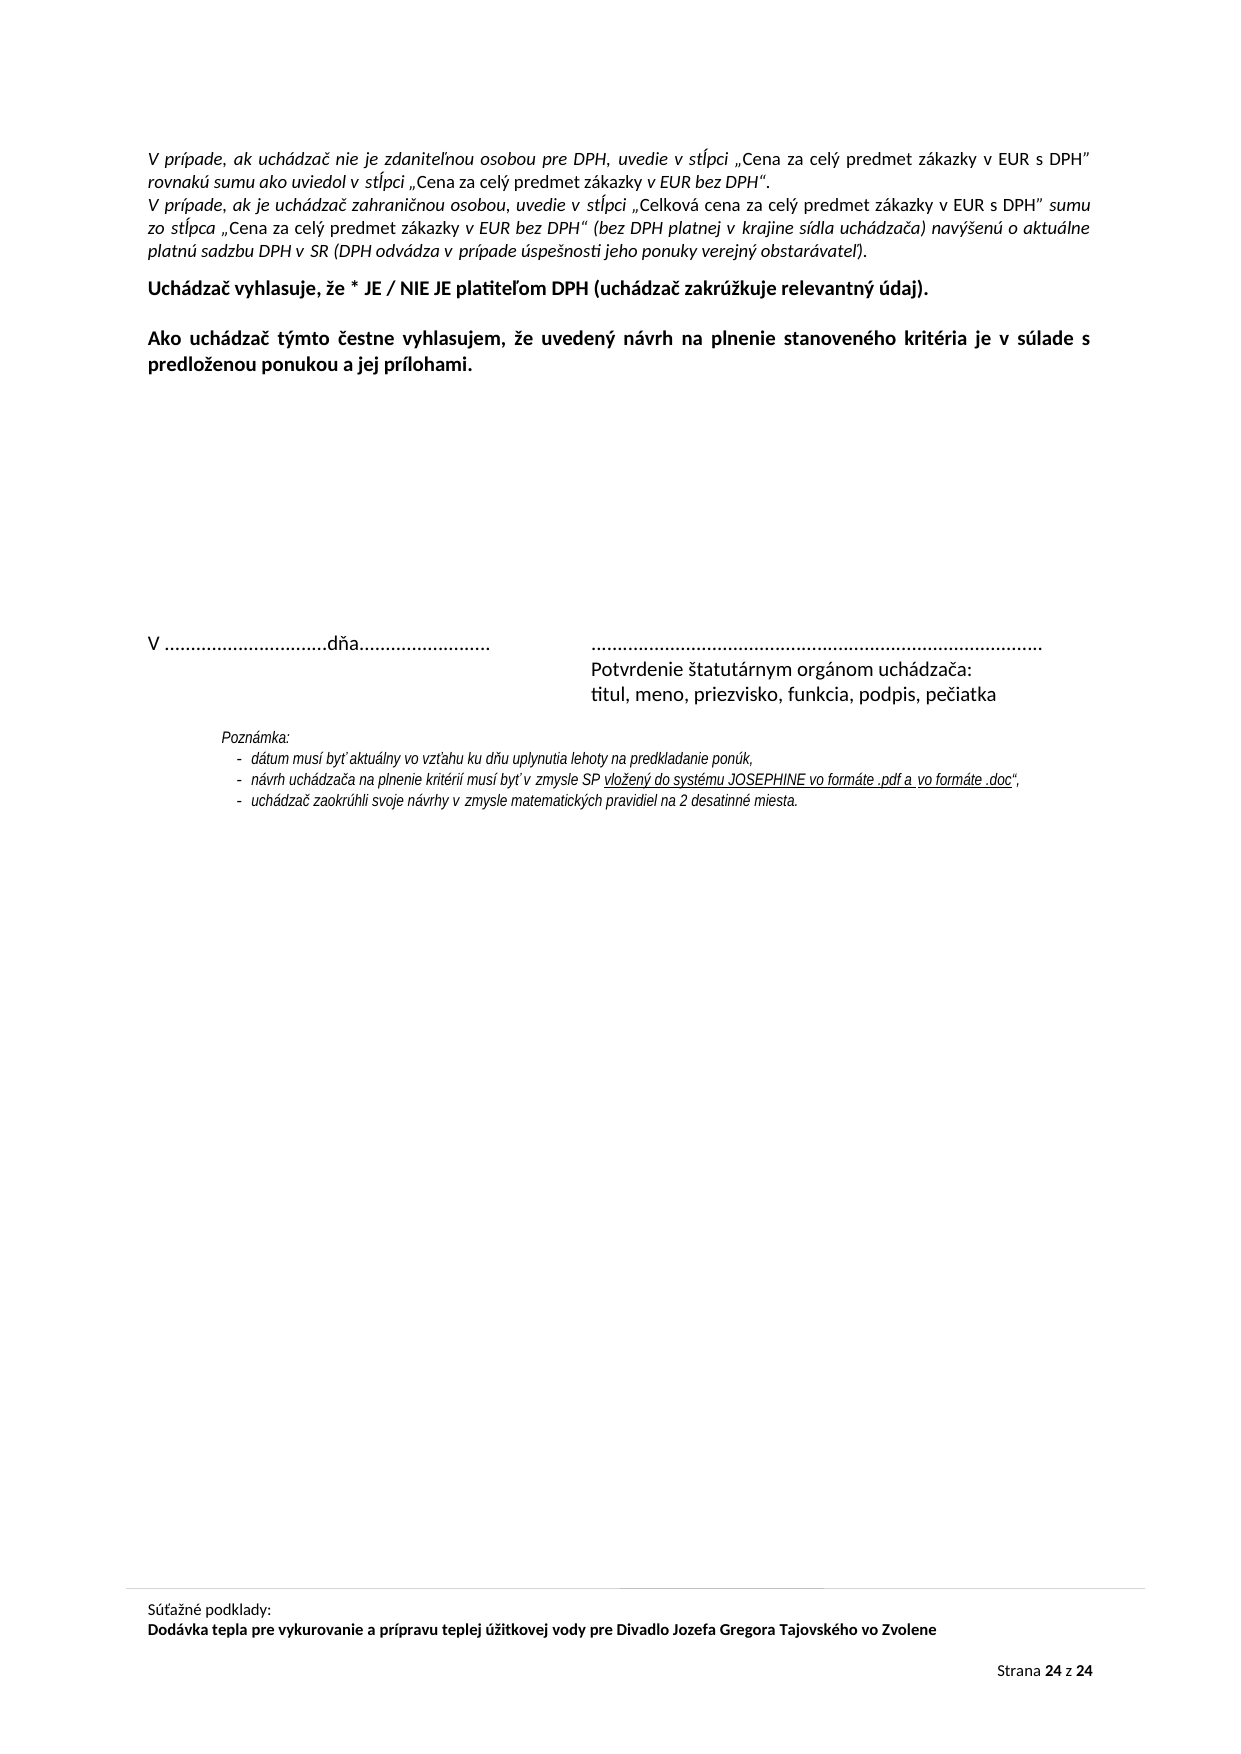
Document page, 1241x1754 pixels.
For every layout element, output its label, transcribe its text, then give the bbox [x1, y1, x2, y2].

text V prípade, ak je uchádzač zahraničnou osobou, uvedie v stĺpci „Celková cena za celý predmet zákazky v EUR s DPH” sumu zo stĺpca „Cena za celý predmet zákazky v EUR bez DPH“ (bez DPH platnej v krajine sídla uchádzača) navýšenú o aktuálne platnú sadzbu DPH v SR (DPH odvádza v prípade úspešnosti jeho ponuky verejný obstarávateľ). [148, 193, 1093, 262]
text V ...............................dňa......................... ...................................................................................... [148, 631, 1093, 656]
text titul, meno, priezvisko, funkcia, podpis, pečiatka [591, 681, 1093, 707]
text Ako uchádzač týmto čestne vyhlasujem, že uvedený návrh na plnenie stanoveného kritéria je v súlade s predloženou ponukou a jej prílohami. [148, 326, 1093, 376]
text Uchádzač vyhlasuje, že * JE / NIE JE platiteľom DPH (uchádzač zakrúžkuje relevantný údaj). [148, 275, 1093, 300]
list uchádzač zaokrúhli svoje návrhy v zmysle matematických pravidiel na 2 desatinné miesta. [236, 791, 1093, 810]
list návrh uchádzača na plnenie kritérií musí byť v zmysle SP vložený do systému JOSEPHINE vo formáte .pdf a vo formáte .doc“, [236, 770, 1093, 789]
text Potvrdenie štatutárnym orgánom uchádzača: [148, 656, 1093, 681]
list dátum musí byť aktuálny vo vzťahu ku dňu uplynutia lehoty na predkladanie ponúk, [236, 749, 1093, 768]
text V prípade, ak uchádzač nie je zdaniteľnou osobou pre DPH, uvedie v stĺpci „Cena za celý predmet zákazky v EUR s DPH” rovnakú sumu ako uviedol v stĺpci „Cena za celý predmet zákazky v EUR bez DPH“. [148, 148, 1093, 193]
text Poznámka: [221, 728, 1018, 747]
